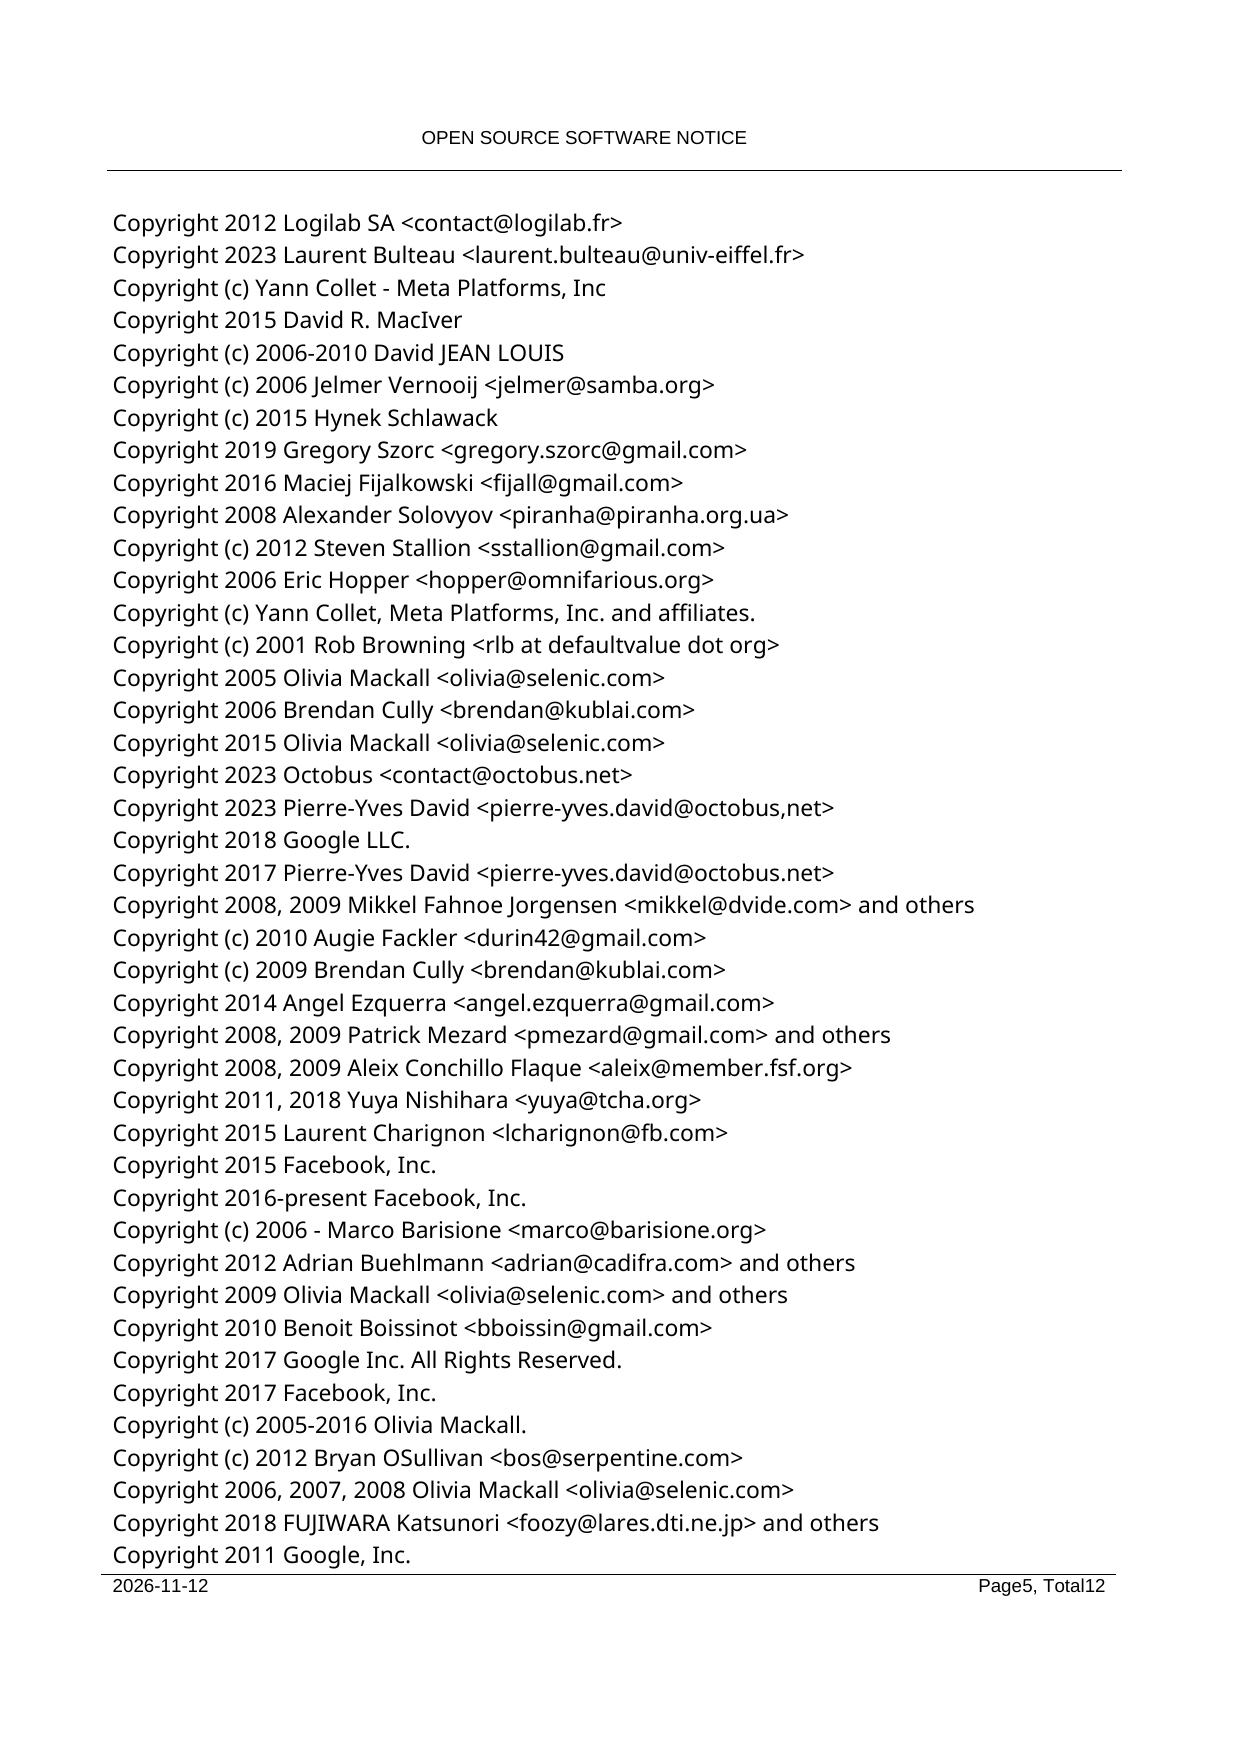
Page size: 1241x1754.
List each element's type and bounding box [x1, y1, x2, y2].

text [112, 206, 1128, 1571]
